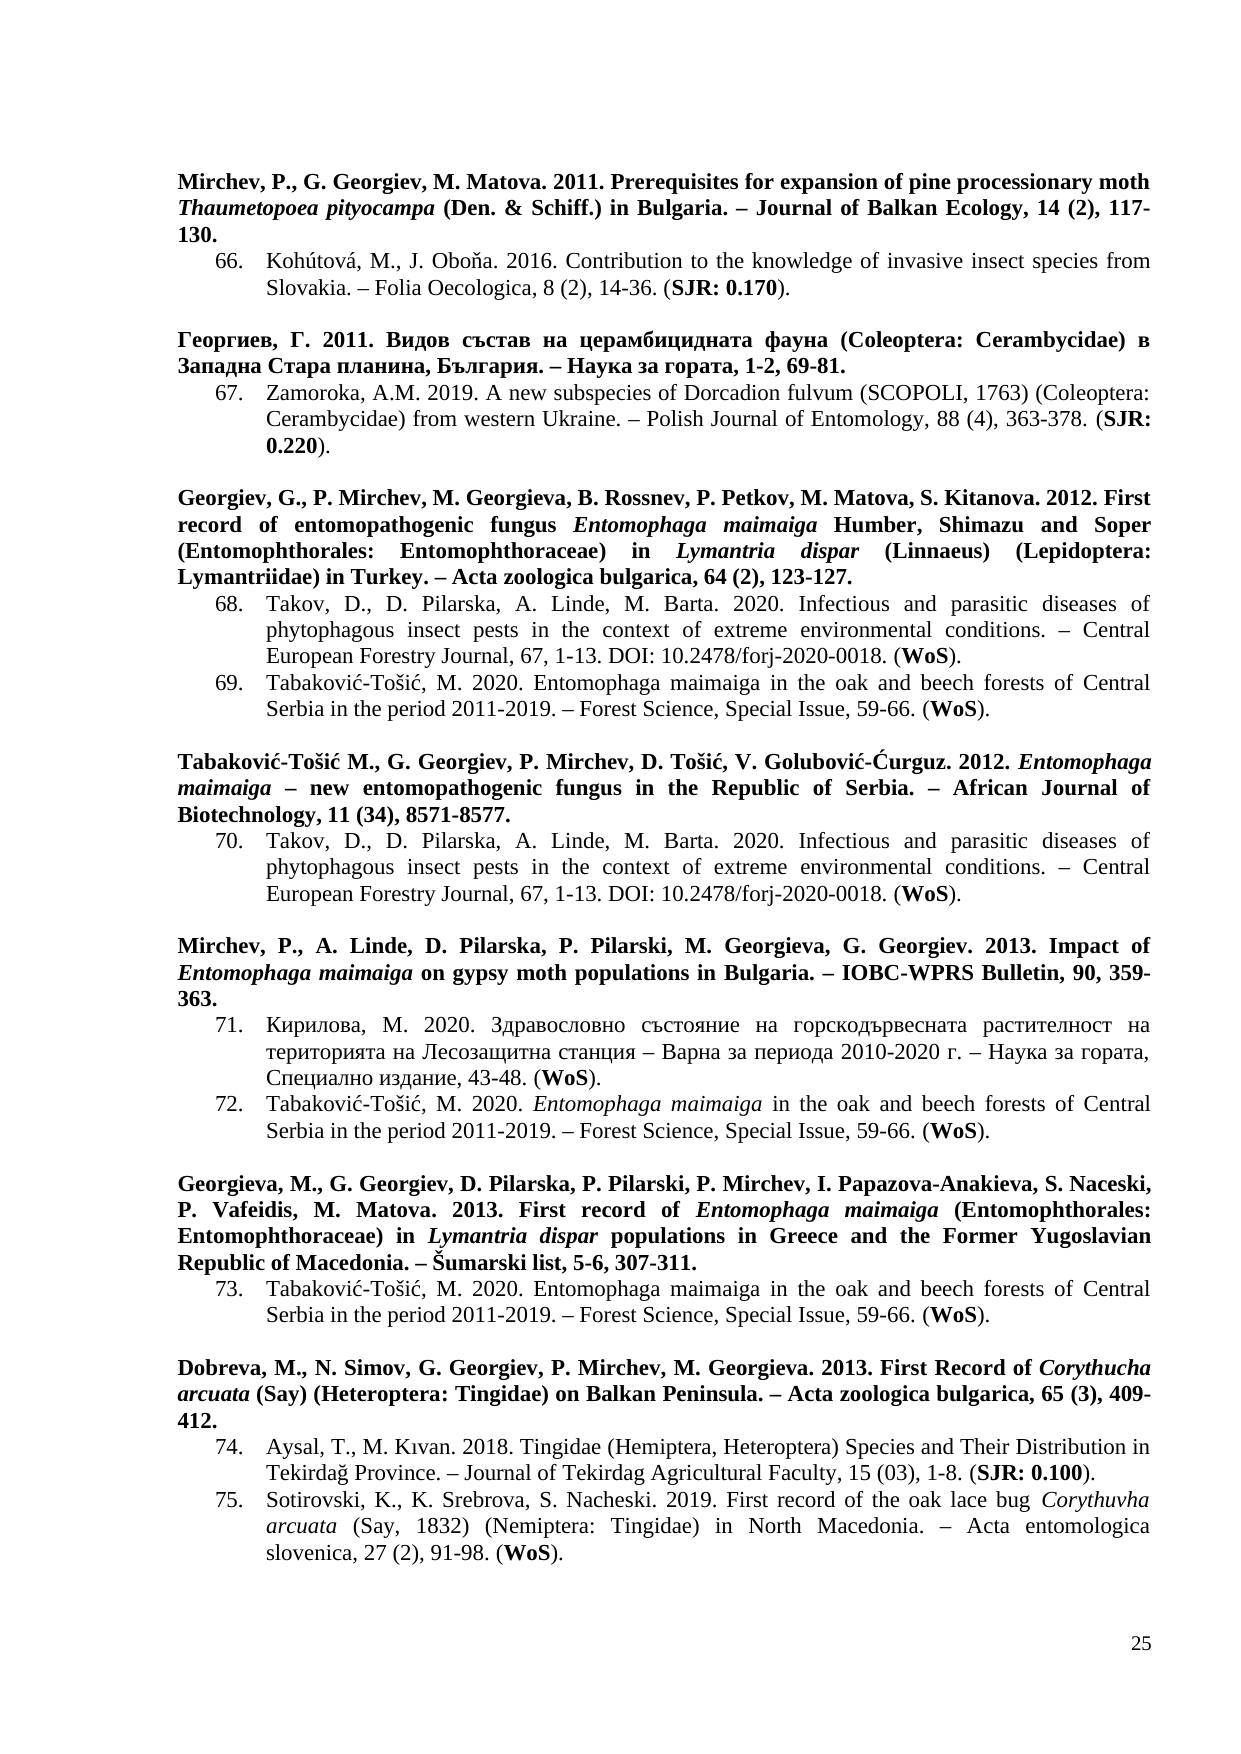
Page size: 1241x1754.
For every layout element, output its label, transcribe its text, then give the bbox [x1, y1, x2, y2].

text Tabaković-Tošić M., G. Georgiev, P. Mirchev, D. Tošić, V. Golubović-Ćurguz. 2012. Entomophaga maimaiga – new entomopathogenic fungus in the Republic of Serbia. – African Journal of Biotechnology, 11 (34), 8571-8577. [177, 748, 1152, 827]
list Tabaković-Tošić, М. 2020. Entomophaga maimaiga in the oak and beech forests of Central Serbia in the period 2011-2019. – Forest Science, Special Issue, 59-66. (WoS). [215, 669, 1152, 722]
list Takov, D., D. Pilarska, A. Linde, M. Barta. 2020. Infectious and parasitic diseases of phytophagous insect pests in the context of extreme environmental conditions. – Central European Forestry Journal, 67, 1-13. DOI: 10.2478/forj-2020-0018. (WoS). [215, 827, 1152, 906]
text Mirchev, P., A. Linde, D. Pilarska, P. Pilarski, M. Georgieva, G. Georgiev. 2013. Impact of Entomophaga maimaiga on gypsy moth populations in Bulgaria. – IOBC-WPRS Bulletin, 90, 359-363. [177, 932, 1152, 1011]
list Kohútová, M., J. Oboňa. 2016. Contribution to the knowledge of invasive insect species from Slovakia. – Folia Oecologica, 8 (2), 14-36. (SJR: 0.170). [215, 247, 1152, 300]
list Zamoroka, A.M. 2019. A new subspecies of Dorcadion fulvum (SCOPOLI, 1763) (Coleoptera: Cerambycidae) from western Ukraine. – Polish Journal of Entomology, 88 (4), 363-378. (SJR: 0.220). [215, 379, 1152, 458]
list Sotirovski, K., K. Srebrova, S. Nacheski. 2019. First record of the oak lace bug Corythuvha arcuata (Say, 1832) (Nemiptera: Tingidae) in North Macedonia. – Acta entomologica slovenica, 27 (2), 91-98. (WoS). [215, 1486, 1152, 1565]
list Кирилова, М. 2020. Здравословно състояние на горскодървесната растителност на територията на Лесозащитна станция – Варна за периода 2010-2020 г. – Наука за гората, Специално издание, 43-48. (WoS). [215, 1011, 1152, 1091]
text Dobreva, M., N. Simov, G. Georgiev, P. Mirchev, M. Georgieva. 2013. First Record of Corythucha arcuata (Say) (Heteroptera: Tingidae) on Balkan Peninsula. – Acta zoologica bulgarica, 65 (3), 409-412. [177, 1354, 1152, 1433]
list Tabaković-Tošić, М. 2020. Entomophaga maimaiga in the oak and beech forests of Central Serbia in the period 2011-2019. – Forest Science, Special Issue, 59-66. (WoS). [215, 1091, 1152, 1143]
text Georgiev, G., P. Mirchev, M. Georgieva, B. Rossnev, P. Petkov, M. Matova, S. Kitanova. 2012. First record of entomopathogenic fungus Entomophaga maimaiga Humber, Shimazu and Soper (Entomophthorales: Entomophthoraceae) in Lymantria dispar (Linnaeus) (Lepidoptera: Lymantriidae) in Turkey. – Acta zoologica bulgarica, 64 (2), 123-127. [177, 484, 1152, 590]
list Takov, D., D. Pilarska, A. Linde, M. Barta. 2020. Infectious and parasitic diseases of phytophagous insect pests in the context of extreme environmental conditions. – Central European Forestry Journal, 67, 1-13. DOI: 10.2478/forj-2020-0018. (WoS). [215, 590, 1152, 669]
text Georgieva, M., G. Georgiev, D. Pilarska, P. Pilarski, P. Mirchev, I. Papazova-Anakieva, S. Naceski, P. Vafeidis, M. Matova. 2013. First record of Entomophaga maimaiga (Entomophthorales: Entomophthoraceae) in Lymantria dispar populations in Greece and the Former Yugoslavian Republic of Macedonia. – Šumarski list, 5-6, 307-311. [177, 1169, 1152, 1275]
list Tabaković-Tošić, М. 2020. Entomophaga maimaiga in the oak and beech forests of Central Serbia in the period 2011-2019. – Forest Science, Special Issue, 59-66. (WoS). [215, 1275, 1152, 1328]
text Георгиев, Г. 2011. Видов състав на церамбицидната фауна (Coleoptera: Cerambycidae) в Западна Стара планина, България. – Наука за гората, 1-2, 69-81. [177, 326, 1152, 379]
list Aysal, T., M. Kıvan. 2018. Tingidae (Hemiptera, Heteroptera) Species and Their Distribution in Tekirdağ Province. – Journal of Tekirdag Agricultural Faculty, 15 (03), 1-8. (SJR: 0.100). [215, 1433, 1152, 1486]
text Mirchev, P., G. Georgiev, M. Matova. 2011. Prerequisites for expansion of pine processionary moth Thaumetopoea pityocampa (Den. & Schiff.) in Bulgaria. – Journal of Balkan Ecology, 14 (2), 117-130. [177, 168, 1152, 247]
